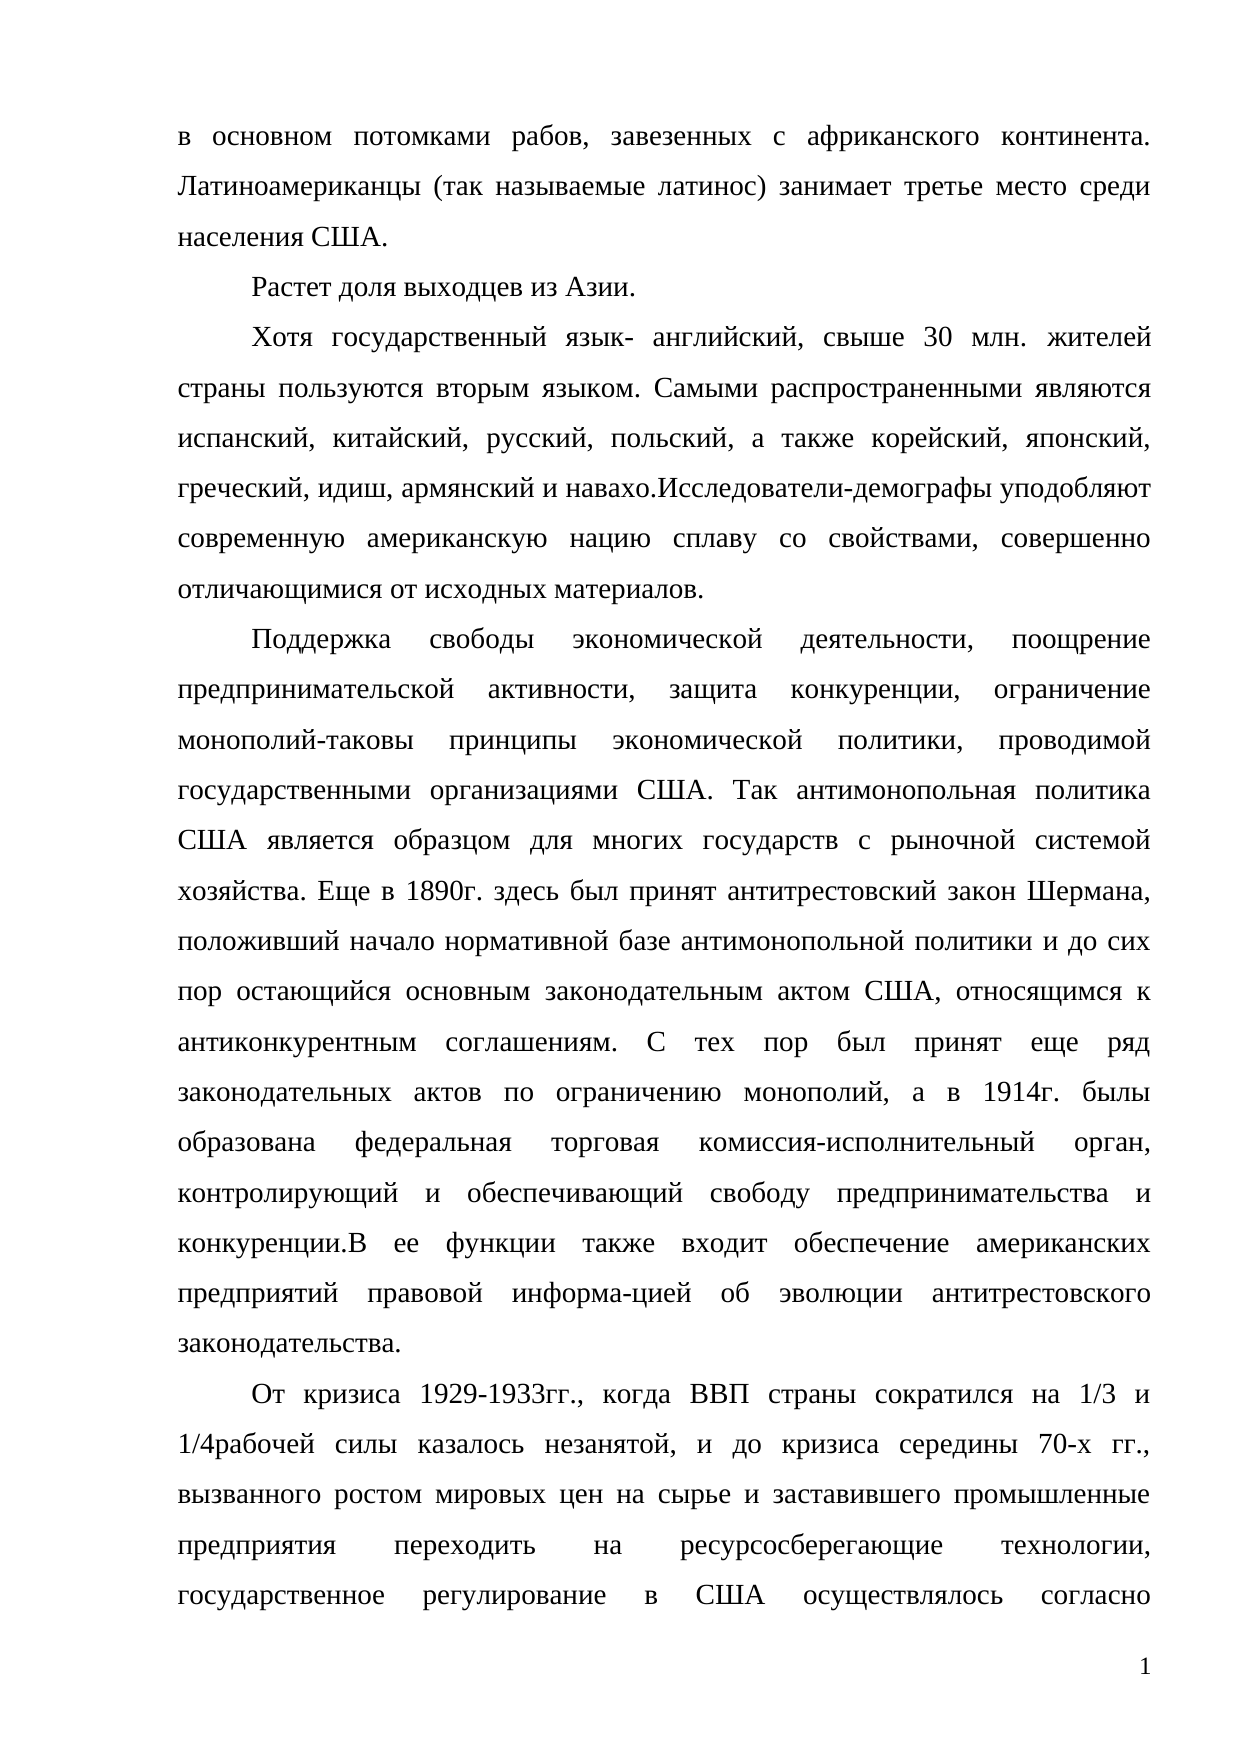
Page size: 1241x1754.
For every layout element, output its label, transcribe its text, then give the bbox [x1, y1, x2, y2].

text Поддержка свободы экономической деятельности, поощрение предпринимательской активности, защита конкуренции, ограничение монополий-таковы принципы экономической политики, проводимой государственными организациями США. Так антимонопольная политика США является образцом для многих государств с рыночной системой хозяйства. Еще в 1890г. здесь был принят антитрестовский закон Шермана, положивший начало нормативной базе антимонопольной политики и до сих пор остающийся основным законодательным актом США, относящимся к антиконкурентным соглашениям. С тех пор был принят еще ряд законодательных актов по ограничению монополий, а в 1914г. былы образована федеральная торговая комиссия-исполнительный орган, контролирующий и обеспечивающий свободу предпринимательства и конкуренции.В ее функции также входит обеспечение американских предприятий правовой информа-цией об эволюции антитрестовского законодательства. [177, 621, 1152, 1359]
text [177, 118, 1152, 252]
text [177, 1376, 1152, 1611]
text Растет доля выходцев из Азии. [177, 269, 1152, 303]
text Хотя государственный язык- английский, свыше 30 млн. жителей страны пользуются вторым языком. Самыми распространенными являются испанский, китайский, русский, польский, а также корейский, японский, греческий, идиш, армянский и навахо.Исследователи-демографы уподобляют современную американскую нацию сплаву со свойствами, совершенно отличающимися от исходных материалов. [177, 319, 1152, 604]
